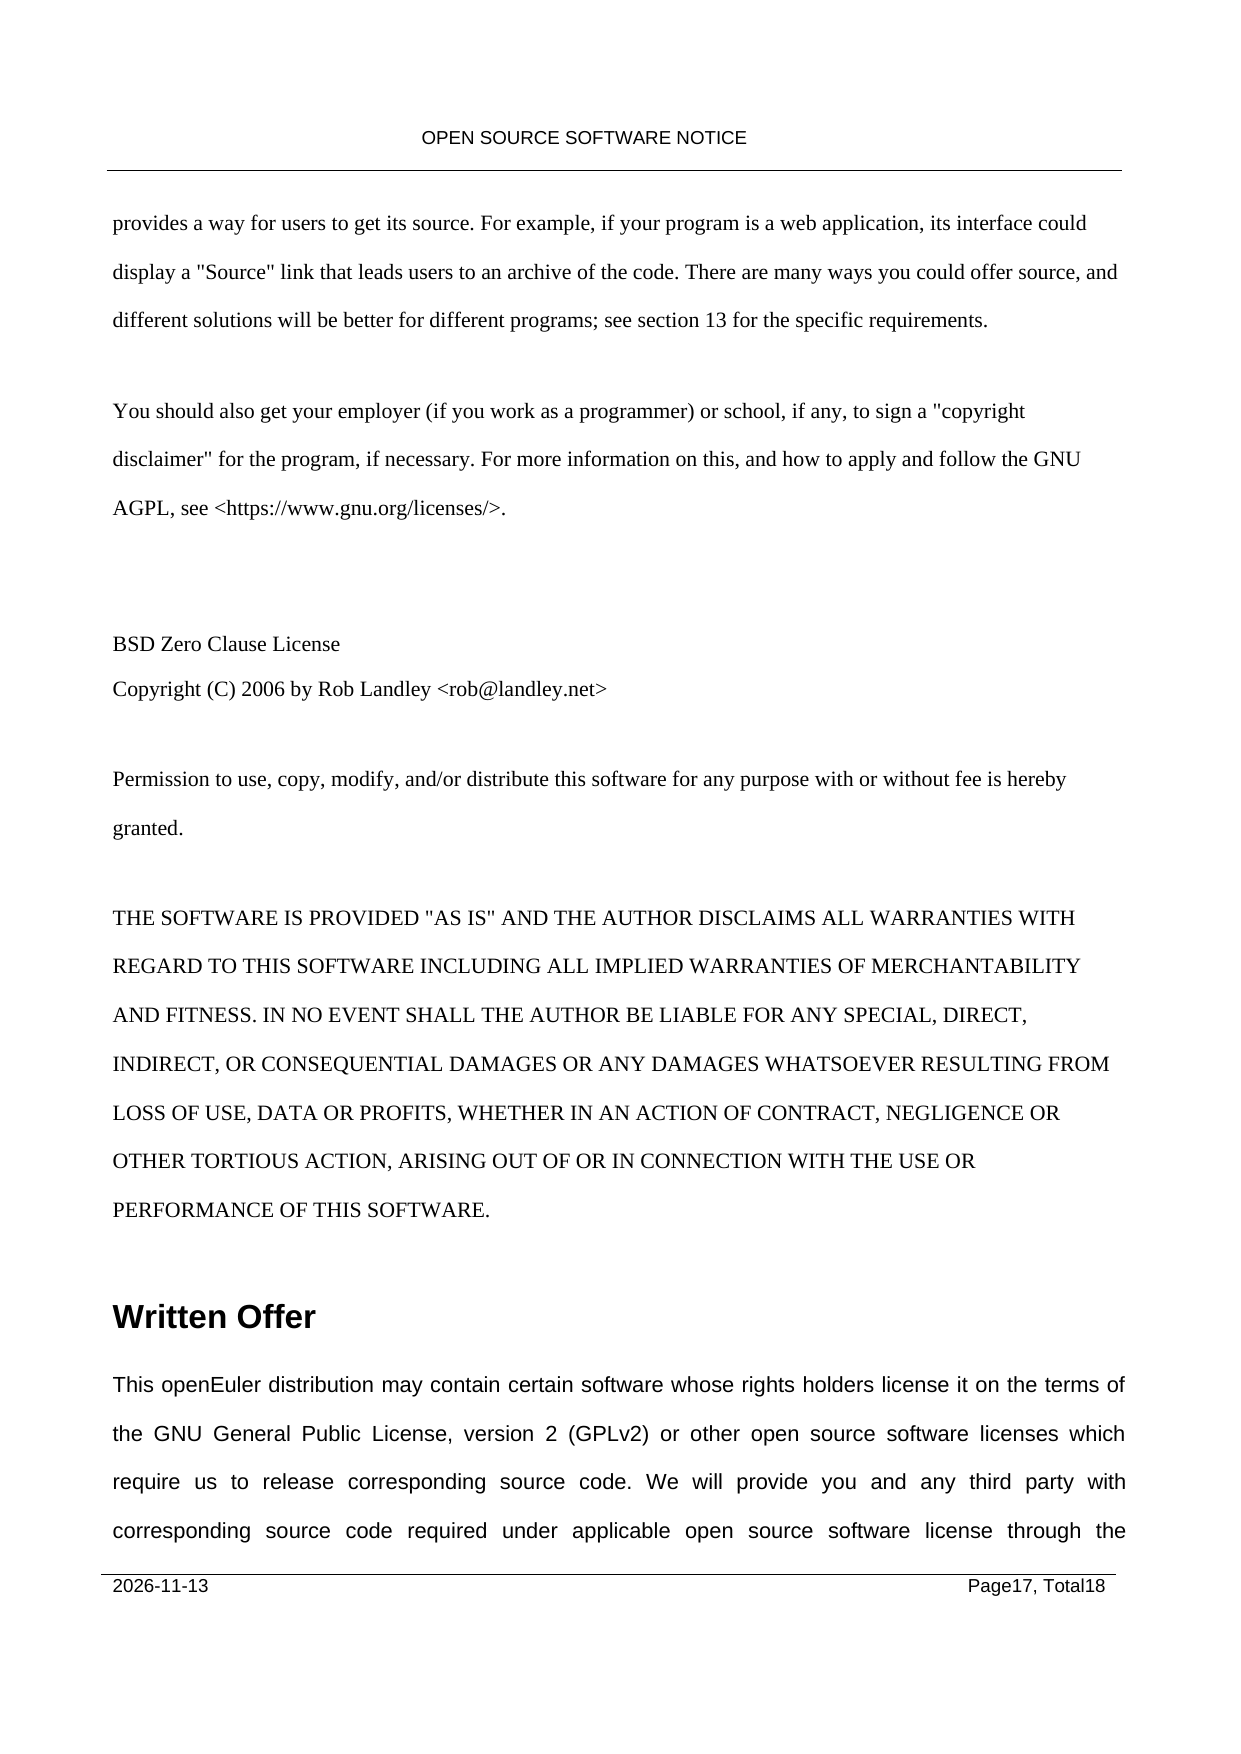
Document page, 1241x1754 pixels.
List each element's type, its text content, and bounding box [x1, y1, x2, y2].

text Copyright (C) 2006 by Rob Landley <rob@landley.net> [112, 672, 1128, 704]
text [112, 206, 1128, 336]
text Permission to use, copy, modify, and/or distribute this software for any purpose with or without fee is hereby granted. [112, 762, 1128, 843]
text BSD Zero Clause License [112, 627, 1128, 659]
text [112, 1368, 1128, 1547]
text You should also get your employer (if you work as a programmer) or school, if any, to sign a "copyright disclaimer" for the program, if necessary. For more information on this, and how to apply and follow the GNU AGPL, see <https://www.gnu.org/licenses/>. [112, 394, 1128, 524]
text THE SOFTWARE IS PROVIDED "AS IS" AND THE AUTHOR DISCLAIMS ALL WARRANTIES WITH REGARD TO THIS SOFTWARE INCLUDING ALL IMPLIED WARRANTIES OF MERCHANTABILITY AND FITNESS. IN NO EVENT SHALL THE AUTHOR BE LIABLE FOR ANY SPECIAL, DIRECT, INDIRECT, OR CONSEQUENTIAL DAMAGES OR ANY DAMAGES WHATSOEVER RESULTING FROM LOSS OF USE, DATA OR PROFITS, WHETHER IN AN ACTION OF CONTRACT, NEGLIGENCE OR OTHER TORTIOUS ACTION, ARISING OUT OF OR IN CONNECTION WITH THE USE OR PERFORMANCE OF THIS SOFTWARE. [112, 901, 1128, 1226]
text Written Offer [112, 1284, 1128, 1349]
